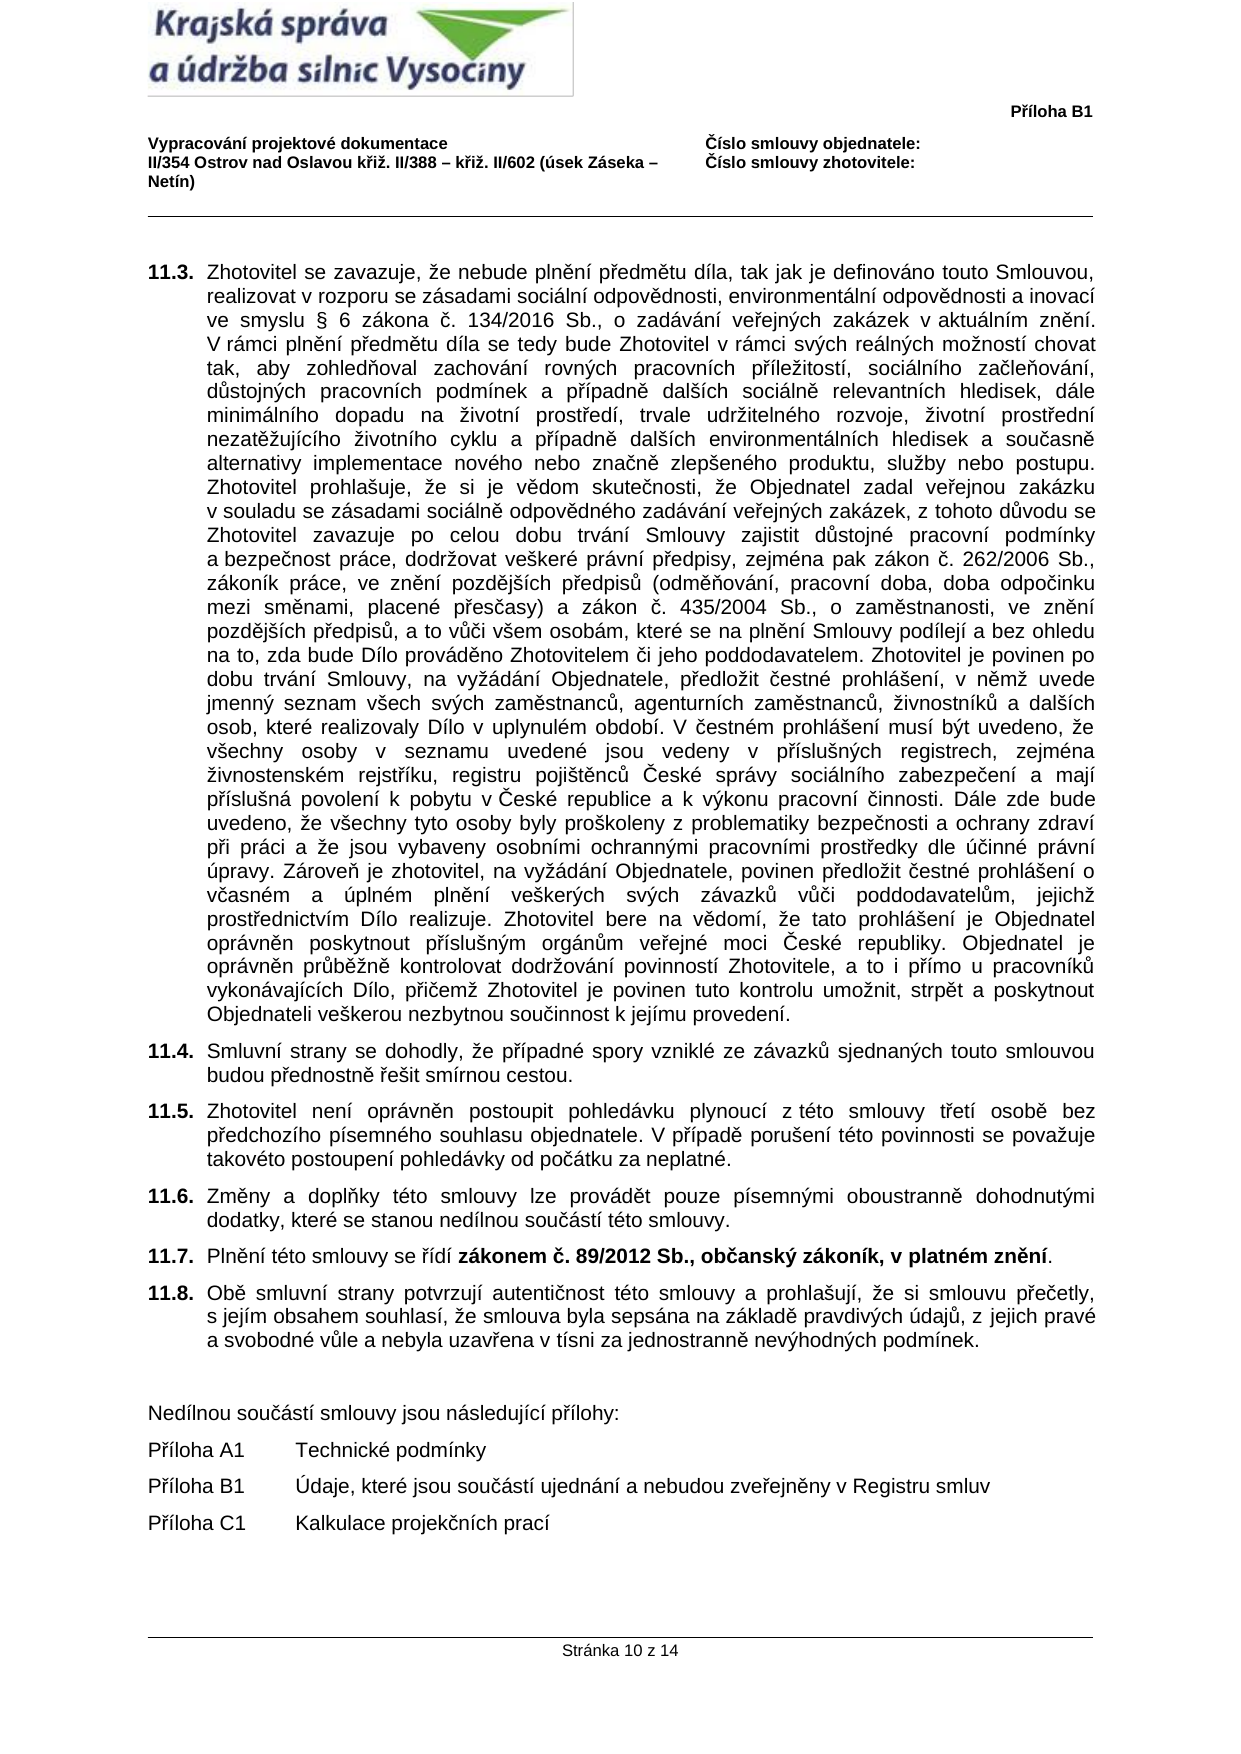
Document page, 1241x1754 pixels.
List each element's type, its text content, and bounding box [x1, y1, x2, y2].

text Příloha B1 Údaje, které jsou součástí ujednání a nebudou zveřejněny v Registru smluv [148, 1474, 1096, 1498]
list Změny a doplňky této smlouvy lze provádět pouze písemnými oboustranně dohodnutými dodatky, které se stanou nedílnou součástí této smlouvy. [148, 1183, 1096, 1231]
list Plnění této smlouvy se řídí zákonem č. 89/2012 Sb., občanský zákoník, v platném znění. [148, 1244, 1096, 1268]
text Příloha A1 Technické podmínky [148, 1438, 1096, 1462]
list Zhotovitel se zavazuje, že nebude plnění předmětu díla, tak jak je definováno touto Smlouvou, realizovat v rozporu se zásadami sociální odpovědnosti, environmentální odpovědnosti a inovací ve smyslu § 6 zákona č. 134/2016 Sb., o zadávání veřejných zakázek v aktuálním znění. V rámci plnění předmětu díla se tedy bude Zhotovitel v rámci svých reálných možností chovat tak, aby zohledňoval zachování rovných pracovních příležitostí, sociálního začleňování, důstojných pracovních podmínek a případně dalších sociálně relevantních hledisek, dále minimálního dopadu na životní prostředí, trvale udržitelného rozvoje, životní prostřední nezatěžujícího životního cyklu a případně dalších environmentálních hledisek a současně alternativy implementace nového nebo značně zlepšeného produktu, služby nebo postupu. Zhotovitel prohlašuje, že si je vědom skutečnosti, že Objednatel zadal veřejnou zakázku v souladu se zásadami sociálně odpovědného zadávání veřejných zakázek, z tohoto důvodu se Zhotovitel zavazuje po celou dobu trvání Smlouvy zajistit důstojné pracovní podmínky a bezpečnost práce, dodržovat veškeré právní předpisy, zejména pak zákon č. 262/2006 Sb., zákoník práce, ve znění pozdějších předpisů (odměňování, pracovní doba, doba odpočinku mezi směnami, placené přesčasy) a zákon č. 435/2004 Sb., o zaměstnanosti, ve znění pozdějších předpisů, a to vůči všem osobám, které se na plnění Smlouvy podílejí a bez ohledu na to, zda bude Dílo prováděno Zhotovitelem či jeho poddodavatelem. Zhotovitel je povinen po dobu trvání Smlouvy, na vyžádání Objednatele, předložit čestné prohlášení, v němž uvede jmenný seznam všech svých zaměstnanců, agenturních zaměstnanců, živnostníků a dalších osob, které realizovaly Dílo v uplynulém období. V čestném prohlášení musí být uvedeno, že všechny osoby v seznamu uvedené jsou vedeny v příslušných registrech, zejména živnostenském rejstříku, registru pojištěnců České správy sociálního zabezpečení a mají příslušná povolení k pobytu v České republice a k výkonu pracovní činnosti. Dále zde bude uvedeno, že všechny tyto osoby byly proškoleny z problematiky bezpečnosti a ochrany zdraví při práci a že jsou vybaveny osobními ochrannými pracovními prostředky dle účinné právní úpravy. Zároveň je zhotovitel, na vyžádání Objednatele, povinen předložit čestné prohlášení o včasném a úplném plnění veškerých svých závazků vůči poddodavatelům, jejichž prostřednictvím Dílo realizuje. Zhotovitel bere na vědomí, že tato prohlášení je Objednatel oprávněn poskytnout příslušným orgánům veřejné moci České republiky. Objednatel je oprávněn průběžně kontrolovat dodržování povinností Zhotovitele, a to i přímo u pracovníků vykonávajících Dílo, přičemž Zhotovitel je povinen tuto kontrolu umožnit, strpět a poskytnout Objednateli veškerou nezbytnou součinnost k jejímu provedení. [148, 259, 1096, 1026]
picture [147, 2, 574, 98]
list Obě smluvní strany potvrzují autentičnost této smlouvy a prohlašují, že si smlouvu přečetly, s jejím obsahem souhlasí, že smlouva byla sepsána na základě pravdivých údajů, z jejich pravé a svobodné vůle a nebyla uzavřena v tísni za jednostranně nevýhodných podmínek. [148, 1280, 1096, 1352]
text Nedílnou součástí smlouvy jsou následující přílohy: [148, 1401, 1096, 1425]
list Smluvní strany se dohodly, že případné spory vzniklé ze závazků sjednaných touto smlouvou budou přednostně řešit smírnou cestou. [148, 1039, 1096, 1087]
list Zhotovitel není oprávněn postoupit pohledávku plynoucí z této smlouvy třetí osobě bez předchozího písemného souhlasu objednatele. V případě porušení této povinnosti se považuje takovéto postoupení pohledávky od počátku za neplatné. [148, 1099, 1096, 1171]
text Příloha C1 Kalkulace projekčních prací [148, 1511, 1096, 1534]
